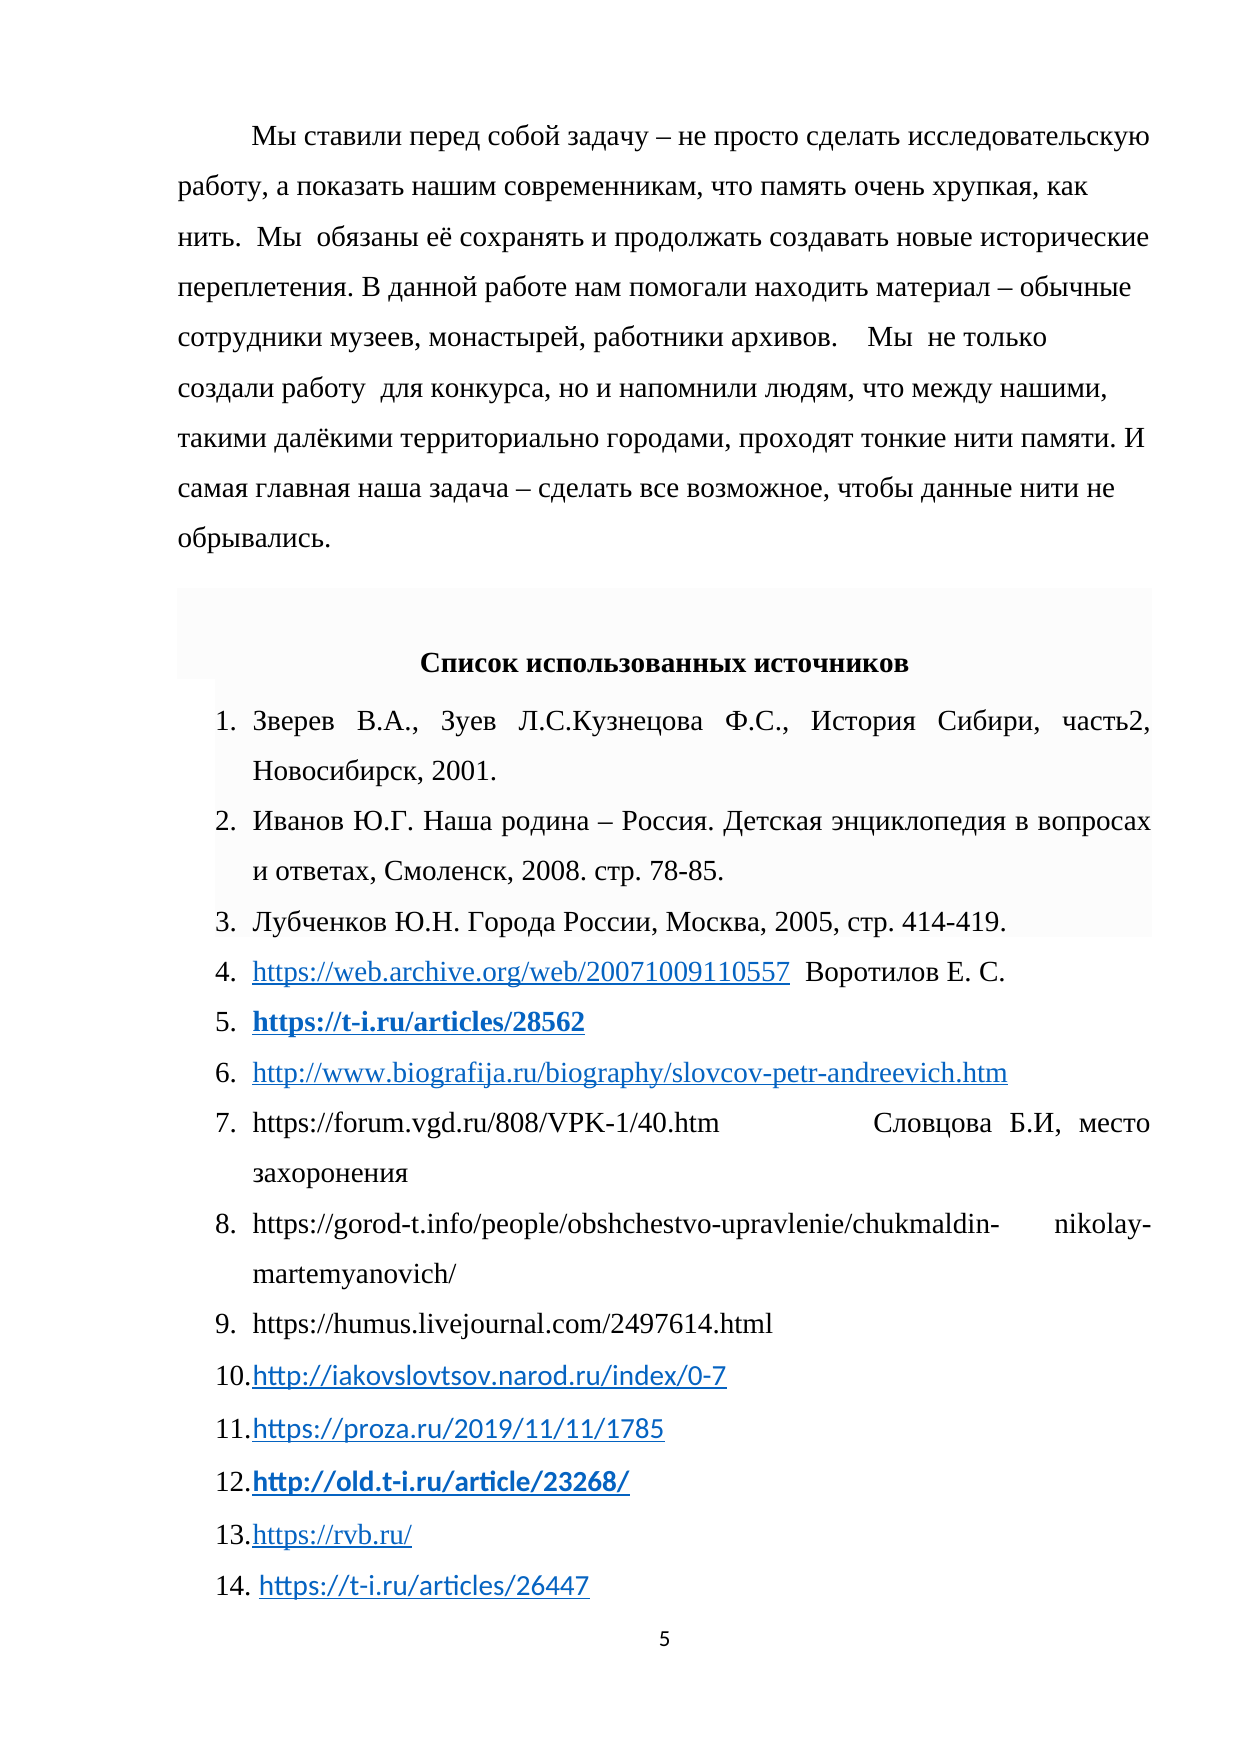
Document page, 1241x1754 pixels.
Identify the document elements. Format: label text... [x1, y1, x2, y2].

list https://t-i.ru/articles/26447 [215, 1567, 1152, 1603]
list https://forum.vgd.ru/808/VPK-1/40.htm Словцова Б.И, место захоронения [215, 1105, 1152, 1189]
list https://gorod-t.info/people/obshchestvo-upravlenie/chukmaldin- nikolay-martemyanovich/ [215, 1206, 1152, 1289]
list https://proza.ru/2019/11/11/1785 [215, 1410, 1152, 1446]
list https://humus.livejournal.com/2497614.html [215, 1306, 1152, 1340]
list http://www.biografija.ru/biography/slovcov-petr-andreevich.htm [215, 1055, 1152, 1088]
list http://iakovslovtsov.narod.ru/index/0-7 [215, 1357, 1152, 1392]
list http://old.t-i.ru/article/23268/ [215, 1463, 1152, 1499]
text Список использованных источников [177, 645, 1152, 679]
list Лубченков Ю.Н. Города России, Москва, 2005, стр. 414-419. [215, 904, 1152, 937]
list https://t-i.ru/articles/28562 [215, 1004, 1152, 1038]
list https://web.archive.org/web/20071009110557 Воротилов Е. С. [215, 954, 1152, 988]
list Зверев В.А., Зуев Л.С.Кузнецова Ф.С., История Сибири, часть2, Новосибирск, 2001. [215, 703, 1152, 786]
list Иванов Ю.Г. Наша родина – Россия. Детская энциклопедия в вопросах и ответах, Смоленск, 2008. стр. 78-85. [215, 803, 1152, 887]
text Мы ставили перед собой задачу – не просто сделать исследовательскую работу, а показать нашим современникам, что память очень хрупкая, как нить. Мы обязаны её сохранять и продолжать создавать новые исторические переплетения. В данной работе нам помогали находить материал – обычные сотрудники музеев, монастырей, работники архивов. Мы не только создали работу для конкурса, но и напомнили людям, что между нашими, такими далёкими территориально городами, проходят тонкие нити памяти. И самая главная наша задача – сделать все возможное, чтобы данные нити не обрывались. [177, 118, 1152, 554]
list https://rvb.ru/ [215, 1517, 1152, 1551]
